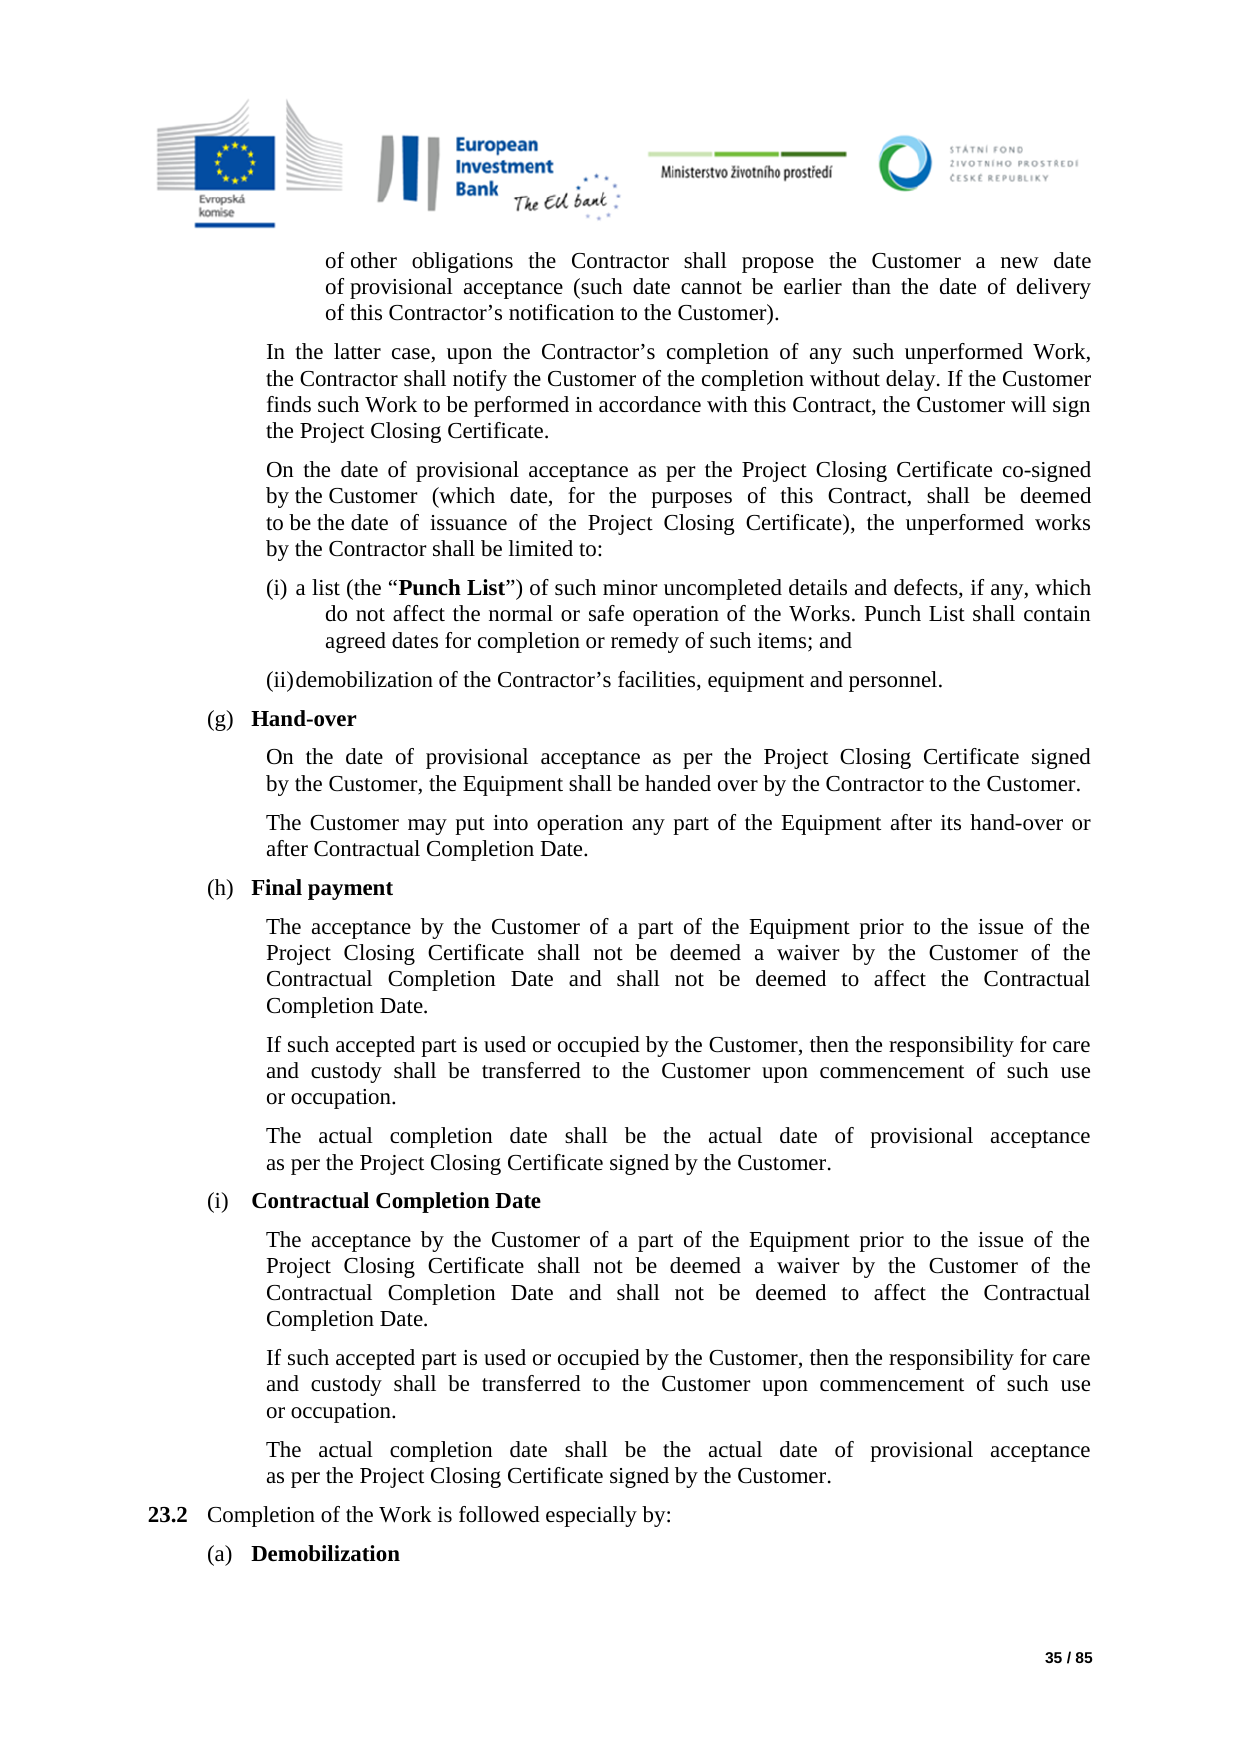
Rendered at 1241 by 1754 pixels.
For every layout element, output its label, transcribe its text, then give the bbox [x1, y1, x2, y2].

text The acceptance by the Customer of a part of the Equipment prior to the issue of the Project Closing Certificate shall not be deemed a waiver by the Customer of the Contractual Completion Date and shall not be deemed to affect the Contractual Completion Date. [266, 1226, 1092, 1332]
text Final payment [207, 874, 1092, 900]
text Completion of the Work is followed especially by: [148, 1501, 1092, 1527]
text Contractual Completion Date [207, 1187, 1092, 1214]
text The actual completion date shall be the actual date of provisional acceptance as per the Project Closing Certificate signed by the Customer. [266, 1436, 1092, 1488]
text If such accepted part is used or occupied by the Customer, then the responsibility for care and custody shall be transferred to the Customer upon commencement of such use or occupation. [266, 1031, 1092, 1110]
list Demobilization [207, 1540, 1092, 1566]
text On the date of provisional acceptance as per the Project Closing Certificate signed by the Customer, the Equipment shall be handed over by the Contractor to the Customer. [266, 743, 1092, 796]
text If such accepted part is used or occupied by the Customer, then the responsibility for care and custody shall be transferred to the Customer upon commencement of such use or occupation. [266, 1344, 1092, 1423]
text In the latter case, upon the Contractor’s completion of any such unperformed Work, the Contractor shall notify the Customer of the completion without delay. If the Customer finds such Work to be performed in accordance with this Contract, the Customer will sign the Project Closing Certificate. [266, 338, 1092, 444]
text The acceptance by the Customer of a part of the Equipment prior to the issue of the Project Closing Certificate shall not be deemed a waiver by the Customer of the Contractual Completion Date and shall not be deemed to affect the Contractual Completion Date. [266, 913, 1092, 1018]
text The Customer may put into operation any part of the Equipment after its hand-over or after Contractual Completion Date. [266, 809, 1092, 861]
text Hand-over [207, 704, 1092, 731]
text demobilization of the Contractor’s facilities, equipment and personnel. [266, 666, 1092, 692]
picture [147, 87, 1093, 235]
text The actual completion date shall be the actual date of provisional acceptance as per the Project Closing Certificate signed by the Customer. [266, 1122, 1092, 1175]
list a list (the “Punch List”) of such minor uncompleted details and defects, if any, which do not affect the normal or safe operation of the Works. Punch List shall contain agreed dates for completion or remedy of such items; and [266, 574, 1092, 653]
text On the date of provisional acceptance as per the Project Closing Certificate co-signed by the Customer (which date, for the purposes of this Contract, shall be deemed to be the date of issuance of the Project Closing Certificate), the unperformed works by the Contractor shall be limited to: [266, 456, 1092, 562]
